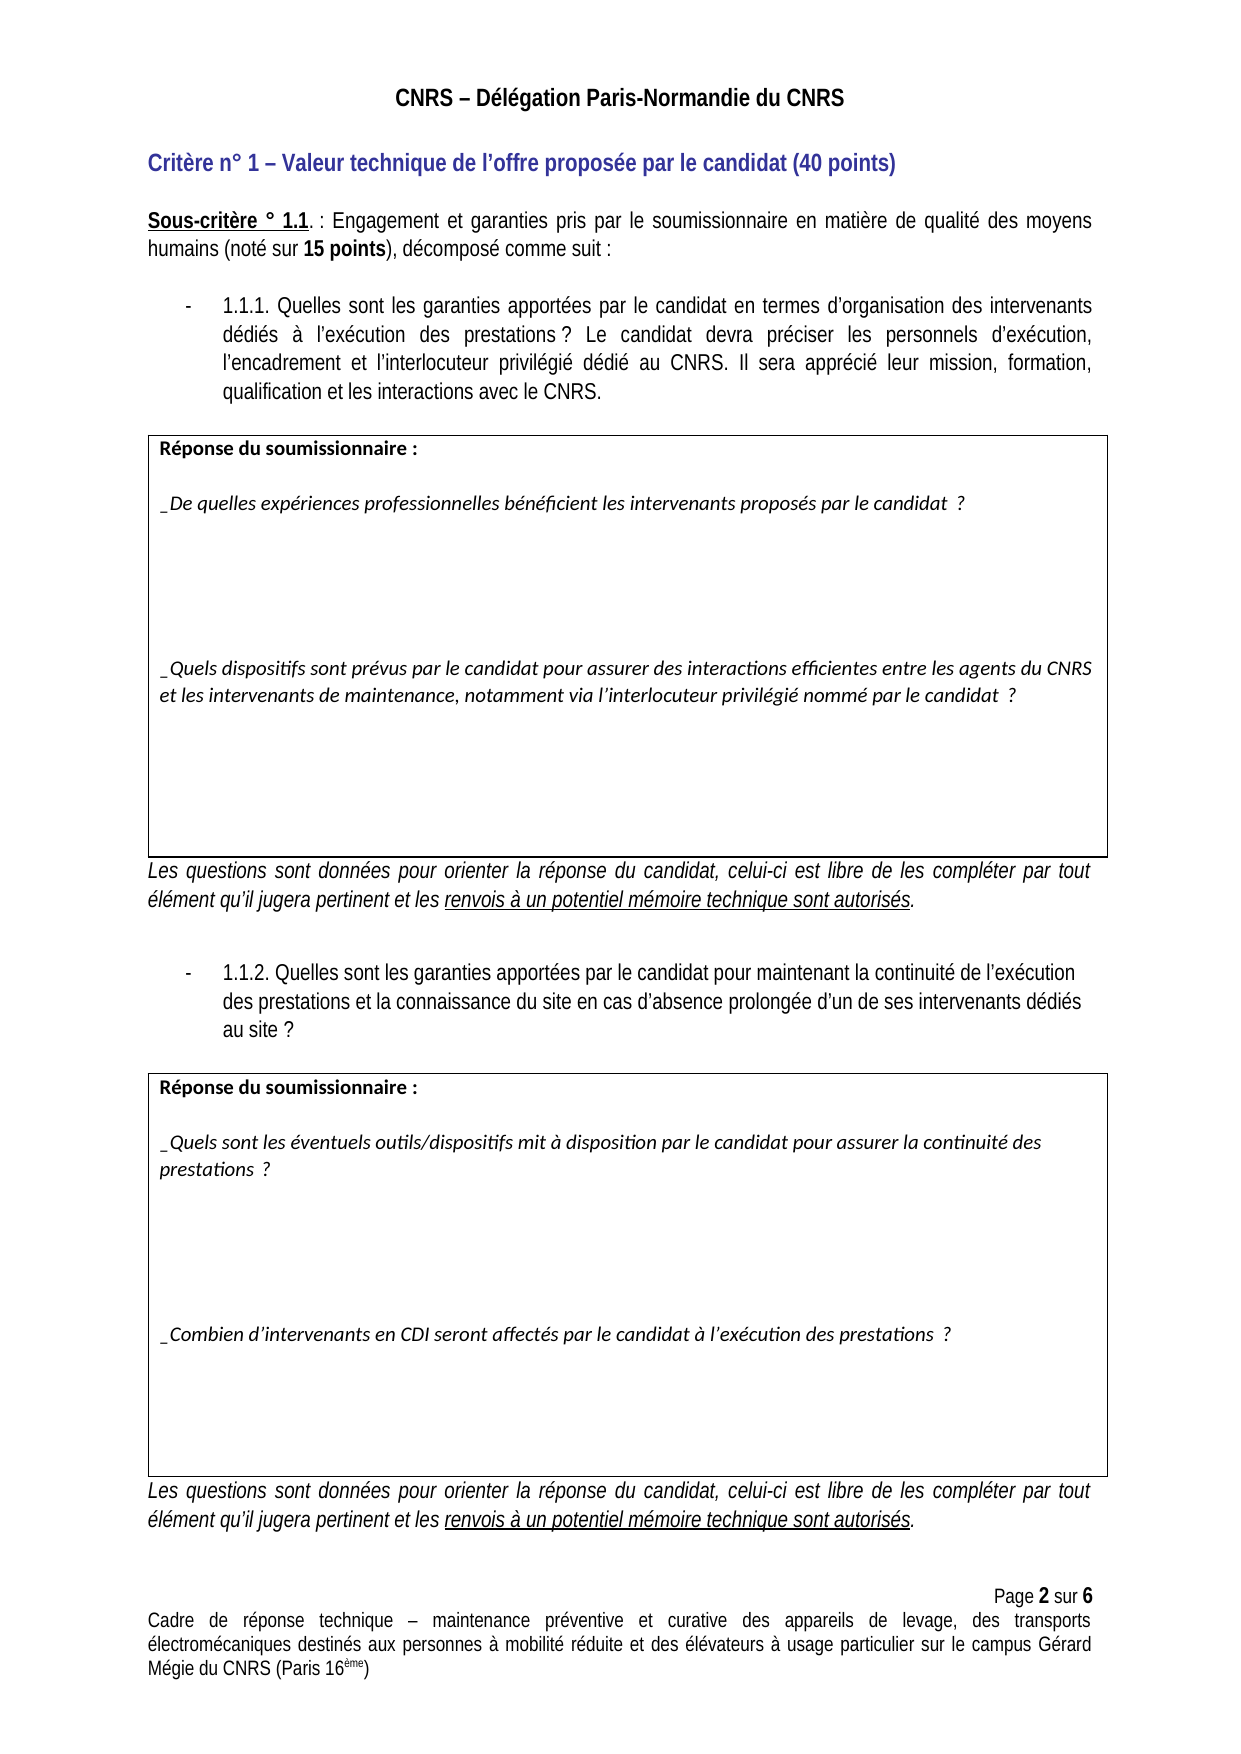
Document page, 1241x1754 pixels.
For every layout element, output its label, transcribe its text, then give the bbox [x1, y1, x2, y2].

table_header Réponse du soumissionnaire : _De quelles expériences professionnelles bénéficient les intervenants proposés par le candidat ? _Quels dispositifs sont prévus par le candidat pour assurer des interactions efficientes entre les agents du CNRS et les intervenants de maintenance, notamment via l’interlocuteur privilégié nommé par le candidat ? [149, 436, 1107, 856]
text Critère n° 1 – Valeur technique de l’offre proposée par le candidat (40 points) [148, 148, 1093, 176]
text Sous-critère ° 1.1. : Engagement et garanties pris par le soumissionnaire en matière de qualité des moyens humains (noté sur 15 points), décomposé comme suit : [148, 207, 1093, 262]
list 1.1.2. Quelles sont les garanties apportées par le candidat pour maintenant la continuité de l’exécution des prestations et la connaissance du site en cas d’absence prolongée d’un de ses intervenants dédiés au site ? [185, 959, 1093, 1043]
text Les questions sont données pour orienter la réponse du candidat, celui-ci est libre de les compléter par tout élément qu’il jugera pertinent et les renvois à un potentiel mémoire technique sont autorisés. [148, 858, 1093, 912]
text Les questions sont données pour orienter la réponse du candidat, celui-ci est libre de les compléter par tout élément qu’il jugera pertinent et les renvois à un potentiel mémoire technique sont autorisés. [148, 1477, 1093, 1532]
table_header Réponse du soumissionnaire : _Quels sont les éventuels outils/dispositifs mit à disposition par le candidat pour assurer la continuité des prestations ? _Combien d’intervenants en CDI seront affectés par le candidat à l’exécution des prestations ? [149, 1074, 1107, 1476]
list 1.1.1. Quelles sont les garanties apportées par le candidat en termes d’organisation des intervenants dédiés à l’exécution des prestations ? Le candidat devra préciser les personnels d’exécution, l’encadrement et l’interlocuteur privilégié dédié au CNRS. Il sera apprécié leur mission, formation, qualification et les interactions avec le CNRS. [185, 292, 1093, 404]
